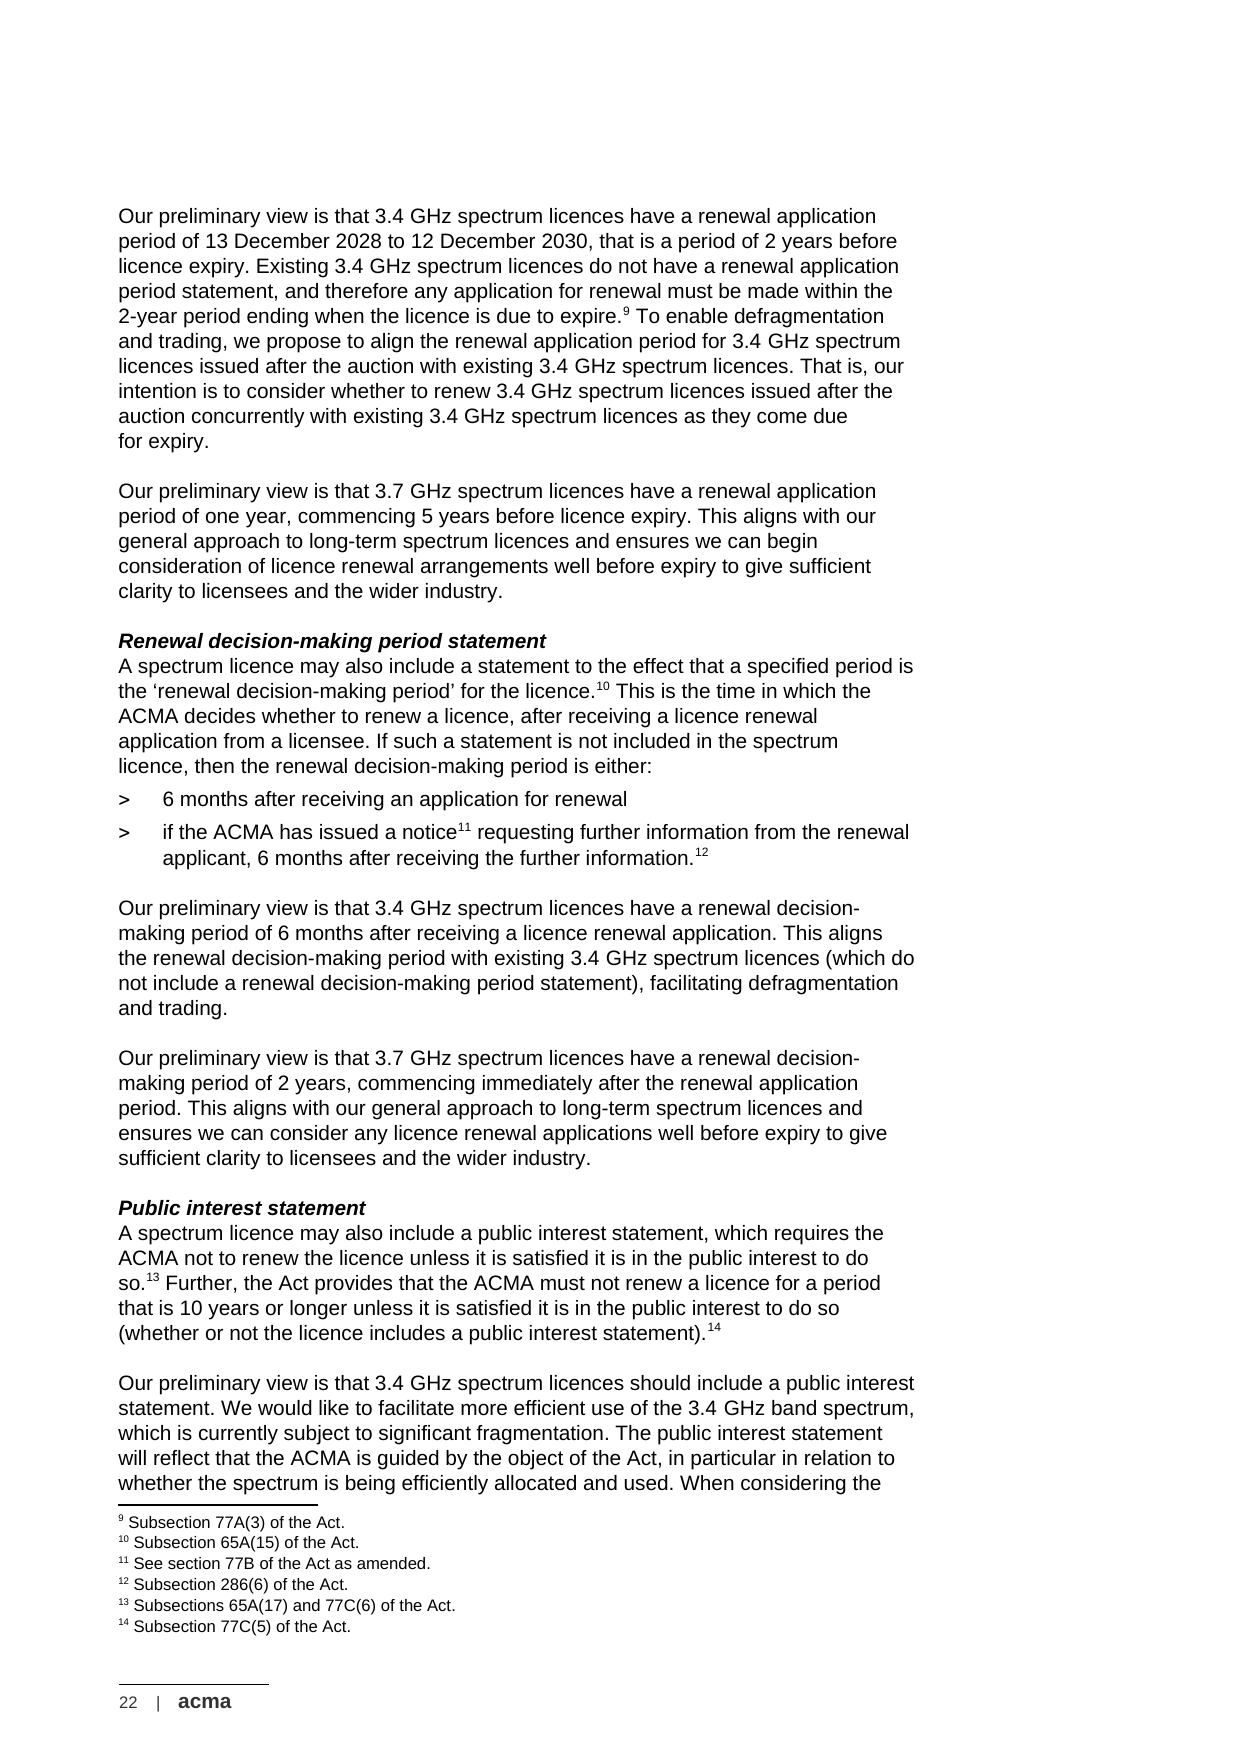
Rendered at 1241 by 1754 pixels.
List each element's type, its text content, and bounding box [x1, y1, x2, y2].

subtitle Renewal decision-making period statement [118, 628, 916, 653]
list Our preliminary view is that 3.7 GHz spectrum licences have a renewal application period of one year, commencing 5 years before licence expiry. This aligns with our general approach to long-term spectrum licences and ensures we can begin consideration of licence renewal arrangements well before expiry to give sufficient clarity to licensees and the wider industry. [118, 478, 916, 603]
text A spectrum licence may also include a public interest statement, which requires the ACMA not to renew the licence unless it is satisfied it is in the public interest to do so. Further, the Act provides that the ACMA must not renew a licence for a period that is 10 years or longer unless it is satisfied it is in the public interest to do so (whether or not the licence includes a public interest statement). [118, 1219, 916, 1344]
list Our preliminary view is that 3.4 GHz spectrum licences have a renewal application period of 13 December 2028 to 12 December 2030, that is a period of 2 years before licence expiry. Existing 3.4 GHz spectrum licences do not have a renewal application period statement, and therefore any application for renewal must be made within the 2-year period ending when the licence is due to expire. To enable defragmentation and trading, we propose to align the renewal application period for 3.4 GHz spectrum licences issued after the auction with existing 3.4 GHz spectrum licences. That is, our intention is to consider whether to renew 3.4 GHz spectrum licences issued after the auction concurrently with existing 3.4 GHz spectrum licences as they come due for expiry. [118, 203, 916, 453]
list Our preliminary view is that 3.7 GHz spectrum licences have a renewal decision-making period of 2 years, commencing immediately after the renewal application period. This aligns with our general approach to long-term spectrum licences and ensures we can consider any licence renewal applications well before expiry to give sufficient clarity to licensees and the wider industry. [118, 1044, 916, 1169]
list A spectrum licence may also include a statement to the effect that a specified period is the ‘renewal decision-making period’ for the licence. This is the time in which the ACMA decides whether to renew a licence, after receiving a licence renewal application from a licensee. If such a statement is not included in the spectrum licence, then the renewal decision-making period is either: [118, 653, 916, 778]
list Our preliminary view is that 3.4 GHz spectrum licences have a renewal decision-making period of 6 months after receiving a licence renewal application. This aligns the renewal decision-making period with existing 3.4 GHz spectrum licences (which do not include a renewal decision-making period statement), facilitating defragmentation and trading. [118, 894, 916, 1019]
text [118, 1369, 916, 1494]
subtitle Public interest statement [118, 1194, 916, 1219]
text if the ACMA has issued a notice requesting further information from the renewal applicant, 6 months after receiving the further information. [118, 819, 916, 869]
text 6 months after receiving an application for renewal [118, 786, 916, 811]
